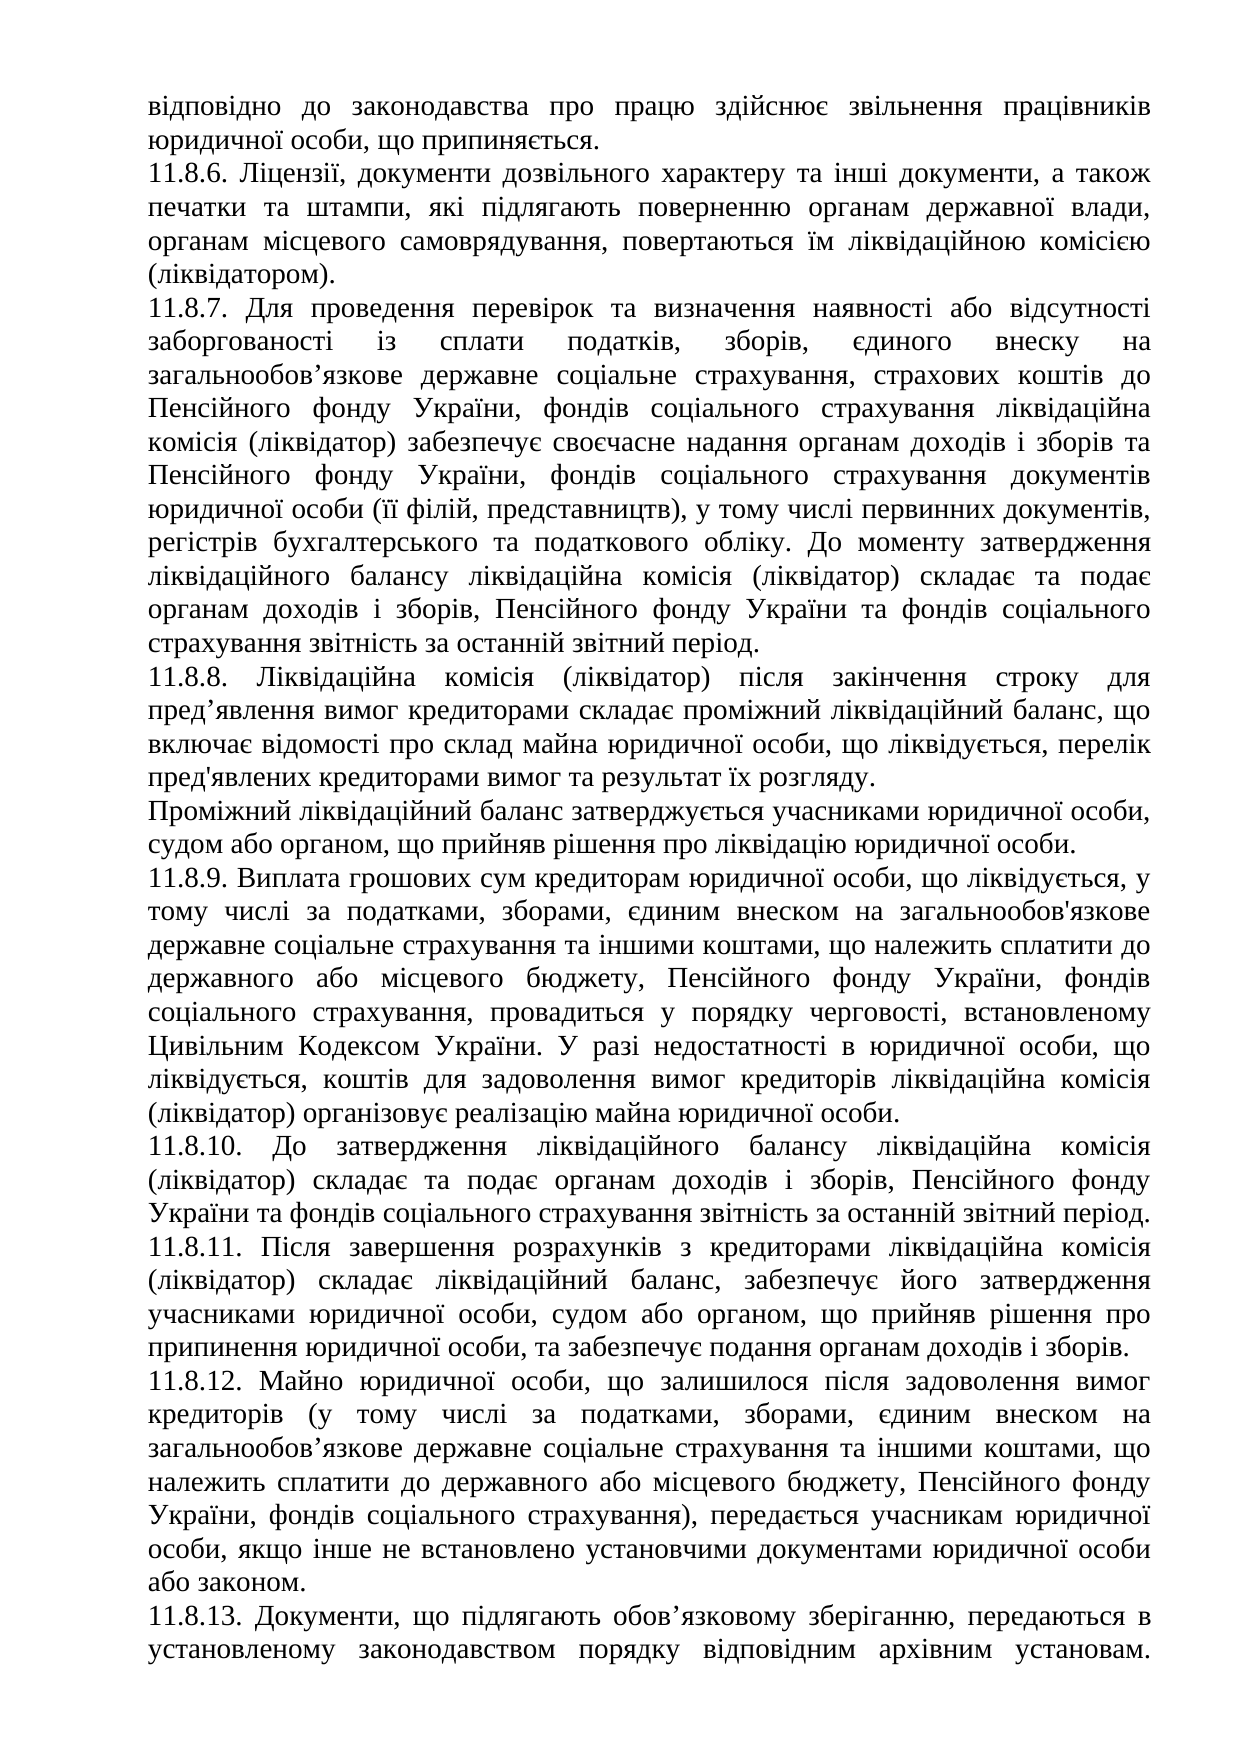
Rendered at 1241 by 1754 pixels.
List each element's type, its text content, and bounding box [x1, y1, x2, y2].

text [148, 88, 1152, 156]
text 11.8.8. Ліквідаційна комісія (ліквідатор) після закінчення строку для пред’явлення вимог кредиторами складає проміжний ліквідаційний баланс, що включає відомості про склад майна юридичної особи, що ліквідується, перелік пред'явлених кредиторами вимог та результат їх розгляду. [148, 659, 1152, 793]
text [148, 1598, 1152, 1665]
text 11.8.6. Ліцензії, документи дозвільного характеру та інші документи, а також печатки та штампи, які підлягають поверненню органам державної влади, органам місцевого самоврядування, повертаються їм ліквідаційною комісією (ліквідатором). [148, 156, 1152, 290]
text Проміжний ліквідаційний баланс затверджується учасниками юридичної особи, судом або органом, що прийняв рішення про ліквідацію юридичної особи. [148, 793, 1152, 860]
text 11.8.10. До затвердження ліквідаційного балансу ліквідаційна комісія (ліквідатор) складає та подає органам доходів і зборів, Пенсійного фонду України та фондів соціального страхування звітність за останній звітний період. 11.8.11. Після завершення розрахунків з кредиторами ліквідаційна комісія (ліквідатор) складає ліквідаційний баланс, забезпечує його затвердження учасниками юридичної особи, судом або органом, що прийняв рішення про припинення юридичної особи, та забезпечує подання органам доходів і зборів. [148, 1128, 1152, 1363]
text 11.8.7. Для проведення перевірок та визначення наявності або відсутності заборгованості із сплати податків, зборів, єдиного внеску на загальнообов’язкове державне соціальне страхування, страхових коштів до Пенсійного фонду України, фондів соціального страхування ліквідаційна комісія (ліквідатор) забезпечує своєчасне надання органам доходів і зборів та Пенсійного фонду України, фондів соціального страхування документів юридичної особи (її філій, представництв), у тому числі первинних документів, регістрів бухгалтерського та податкового обліку. До моменту затвердження ліквідаційного балансу ліквідаційна комісія (ліквідатор) складає та подає органам доходів і зборів, Пенсійного фонду України та фондів соціального страхування звітність за останній звітний період. [148, 290, 1152, 659]
text 11.8.12. Майно юридичної особи, що залишилося після задоволення вимог кредиторів (у тому числі за податками, зборами, єдиним внеском на загальнообов’язкове державне соціальне страхування та іншими коштами, що належить сплатити до державного або місцевого бюджету, Пенсійного фонду України, фондів соціального страхування), передається учасникам юридичної особи, якщо інше не встановлено установчими документами юридичної особи або законом. [148, 1363, 1152, 1598]
text 11.8.9. Виплата грошових сум кредиторам юридичної особи, що ліквідується, у тому числі за податками, зборами, єдиним внеском на загальнообов'язкове державне соціальне страхування та іншими коштами, що належить сплатити до державного або місцевого бюджету, Пенсійного фонду України, фондів соціального страхування, провадиться у порядку черговості, встановленому Цивільним Кодексом України. У разі недостатності в юридичної особи, що ліквідується, коштів для задоволення вимог кредиторів ліквідаційна комісія (ліквідатор) організовує реалізацію майна юридичної особи. [148, 860, 1152, 1128]
